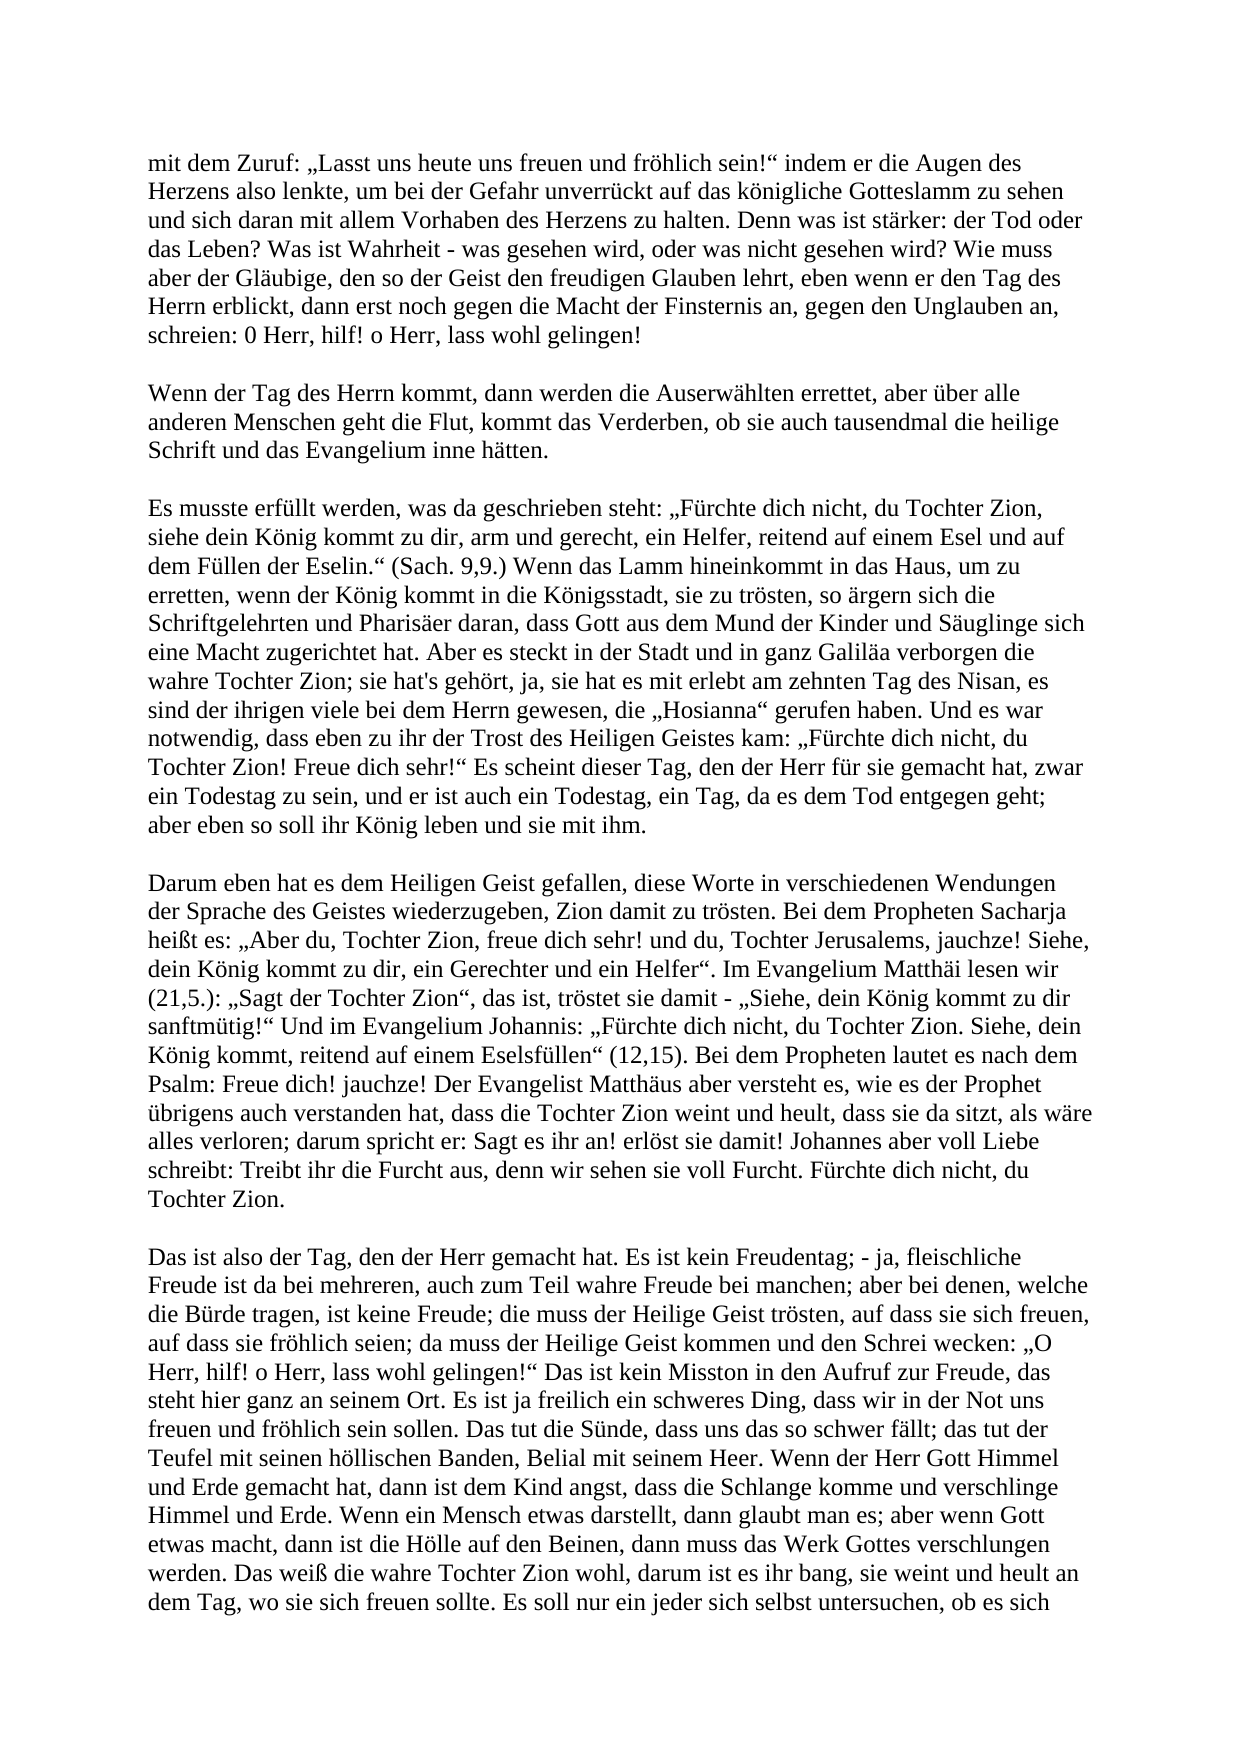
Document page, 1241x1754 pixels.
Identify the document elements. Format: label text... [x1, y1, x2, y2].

text Es musste erfüllt werden, was da geschrieben steht: „Fürchte dich nicht, du Tochter Zion, siehe dein König kommt zu dir, arm und gerecht, ein Helfer, reitend auf einem Esel und auf dem Füllen der Eselin.“ (Sach. 9,9.) Wenn das Lamm hineinkommt in das Haus, um zu erretten, wenn der König kommt in die Königsstadt, sie zu trösten, so ärgern sich die Schriftgelehrten und Pharisäer daran, dass Gott aus dem Mund der Kinder und Säuglinge sich eine Macht zugerichtet hat. Aber es steckt in der Stadt und in ganz Galiläa verborgen die wahre Tochter Zion; sie hat's gehört, ja, sie hat es mit erlebt am zehnten Tag des Nisan, es sind der ihrigen viele bei dem Herrn gewesen, die „Hosianna“ gerufen haben. Und es war notwendig, dass eben zu ihr der Trost des Heiligen Geistes kam: „Fürchte dich nicht, du Tochter Zion! Freue dich sehr!“ Es scheint dieser Tag, den der Herr für sie gemacht hat, zwar ein Todestag zu sein, und er ist auch ein Todestag, ein Tag, da es dem Tod entgegen geht; aber eben so soll ihr König leben und sie mit ihm. [148, 493, 1093, 838]
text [148, 1242, 1093, 1616]
text Wenn der Tag des Herrn kommt, dann werden die Auserwählten errettet, aber über alle anderen Menschen geht die Flut, kommt das Verderben, ob sie auch tausendmal die heilige Schrift und das Evangelium inne hätten. [148, 378, 1093, 464]
text Darum eben hat es dem Heiligen Geist gefallen, diese Worte in verschiedenen Wendungen der Sprache des Geistes wiederzugeben, Zion damit zu trösten. Bei dem Propheten Sacharja heißt es: „Aber du, Tochter Zion, freue dich sehr! und du, Tochter Jerusalems, jauchze! Siehe, dein König kommt zu dir, ein Gerechter und ein Helfer“. Im Evangelium Matthäi lesen wir (21,5.): „Sagt der Tochter Zion“, das ist, tröstet sie damit - „Siehe, dein König kommt zu dir sanftmütig!“ Und im Evangelium Johannis: „Fürchte dich nicht, du Tochter Zion. Siehe, dein König kommt, reitend auf einem Eselsfüllen“ (12,15). Bei dem Propheten lautet es nach dem Psalm: Freue dich! jauchze! Der Evangelist Matthäus aber versteht es, wie es der Prophet übrigens auch verstanden hat, dass die Tochter Zion weint und heult, dass sie da sitzt, als wäre alles verloren; darum spricht er: Sagt es ihr an! erlöst sie damit! Johannes aber voll Liebe schreibt: Treibt ihr die Furcht aus, denn wir sehen sie voll Furcht. Fürchte dich nicht, du Tochter Zion. [148, 868, 1093, 1213]
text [148, 148, 1093, 349]
